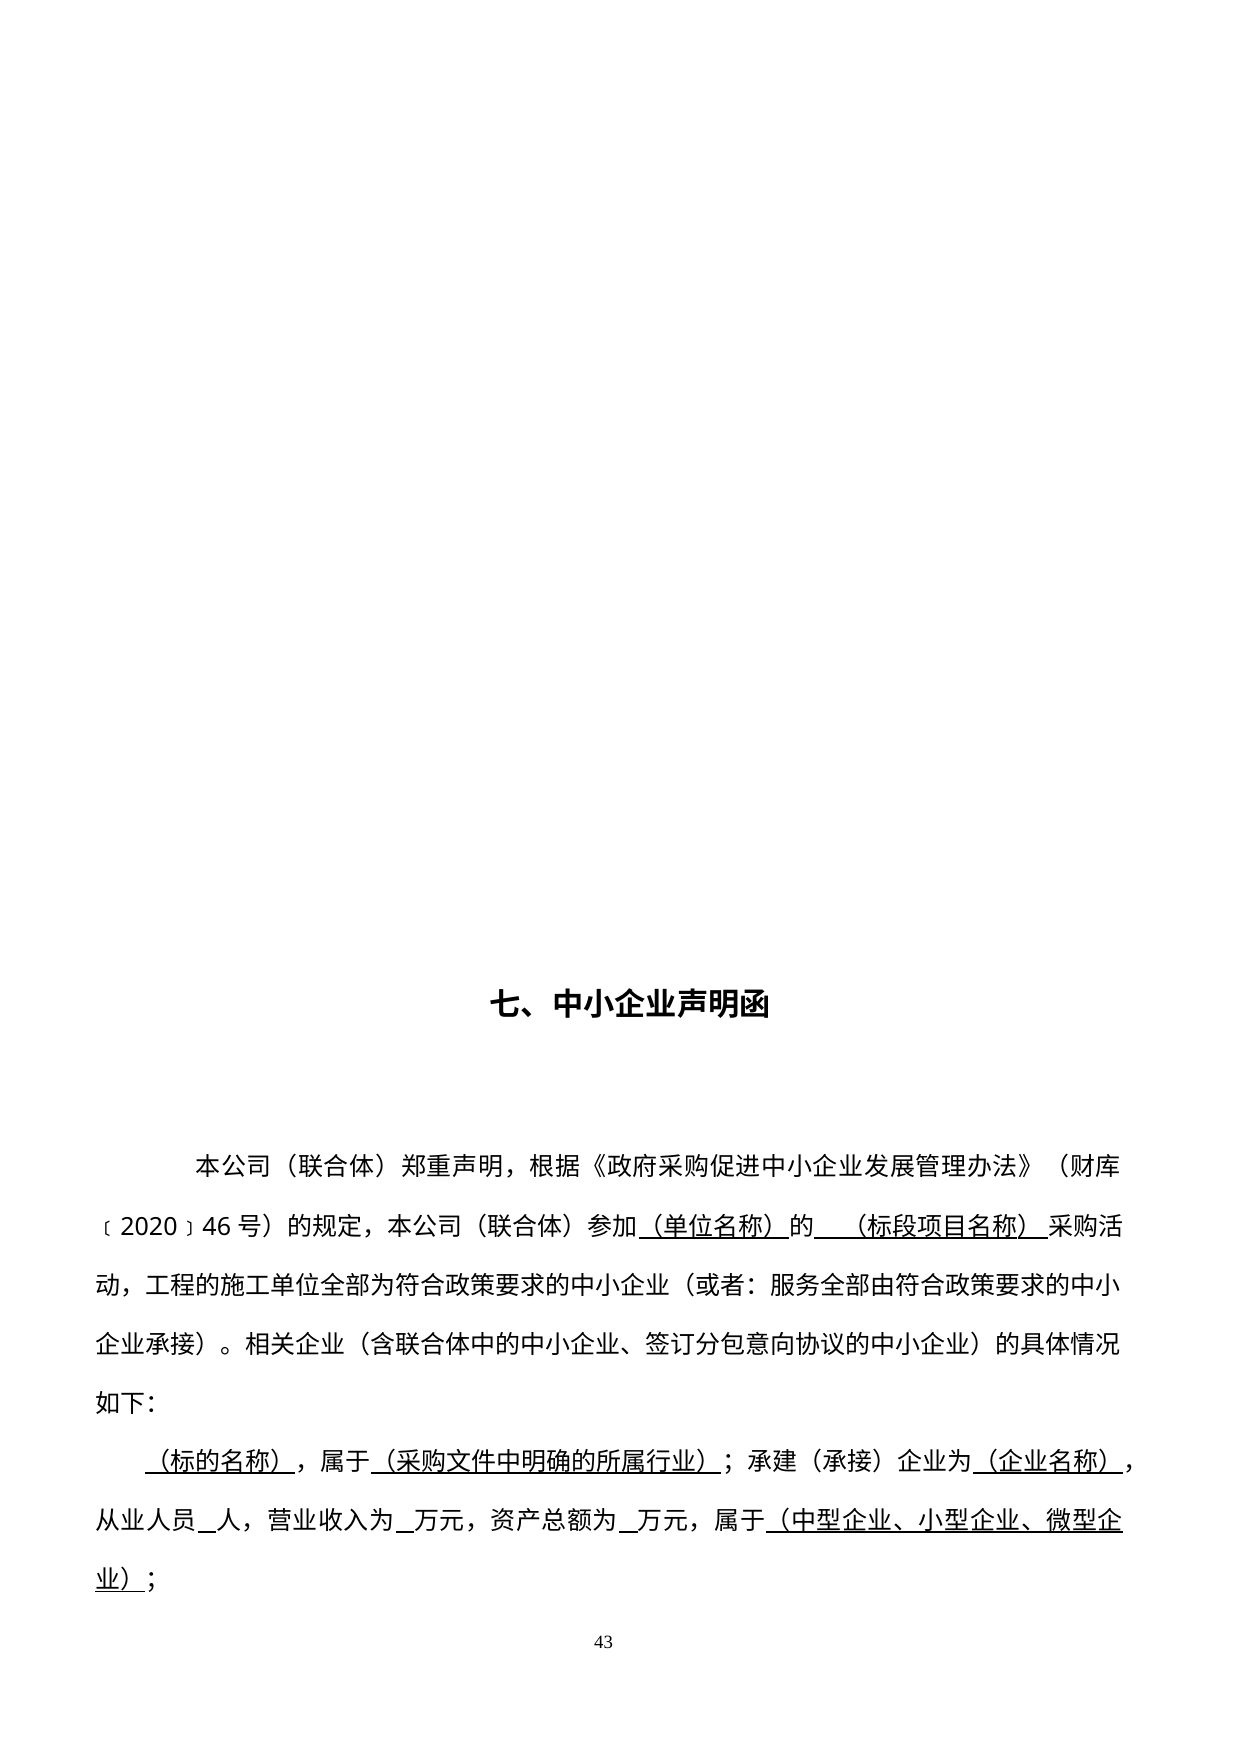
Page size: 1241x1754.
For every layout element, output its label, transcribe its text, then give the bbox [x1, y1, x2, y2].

text 本公司（联合体）郑重声明，根据《政府采购促进中小企业发展管理办法》（财库﹝2020﹞46 号）的规定，本公司（联合体）参加（单位名称）的 （标段项目名称） 采购活动，工程的施工单位全部为符合政策要求的中小企业（或者：服务全部由符合政策要求的中小企业承接）。相关企业（含联合体中的中小企业、签订分包意向协议的中小企业）的具体情况如下： [95, 1145, 1124, 1421]
list 七、中小企业声明函 [139, 962, 1121, 1041]
text （标的名称），属于（采购文件中明确的所属行业）；承建（承接）企业为（企业名称），从业人员 人，营业收入为 万元，资产总额为 万元，属于（中型企业、小型企业、微型企业）； [95, 1439, 1124, 1597]
